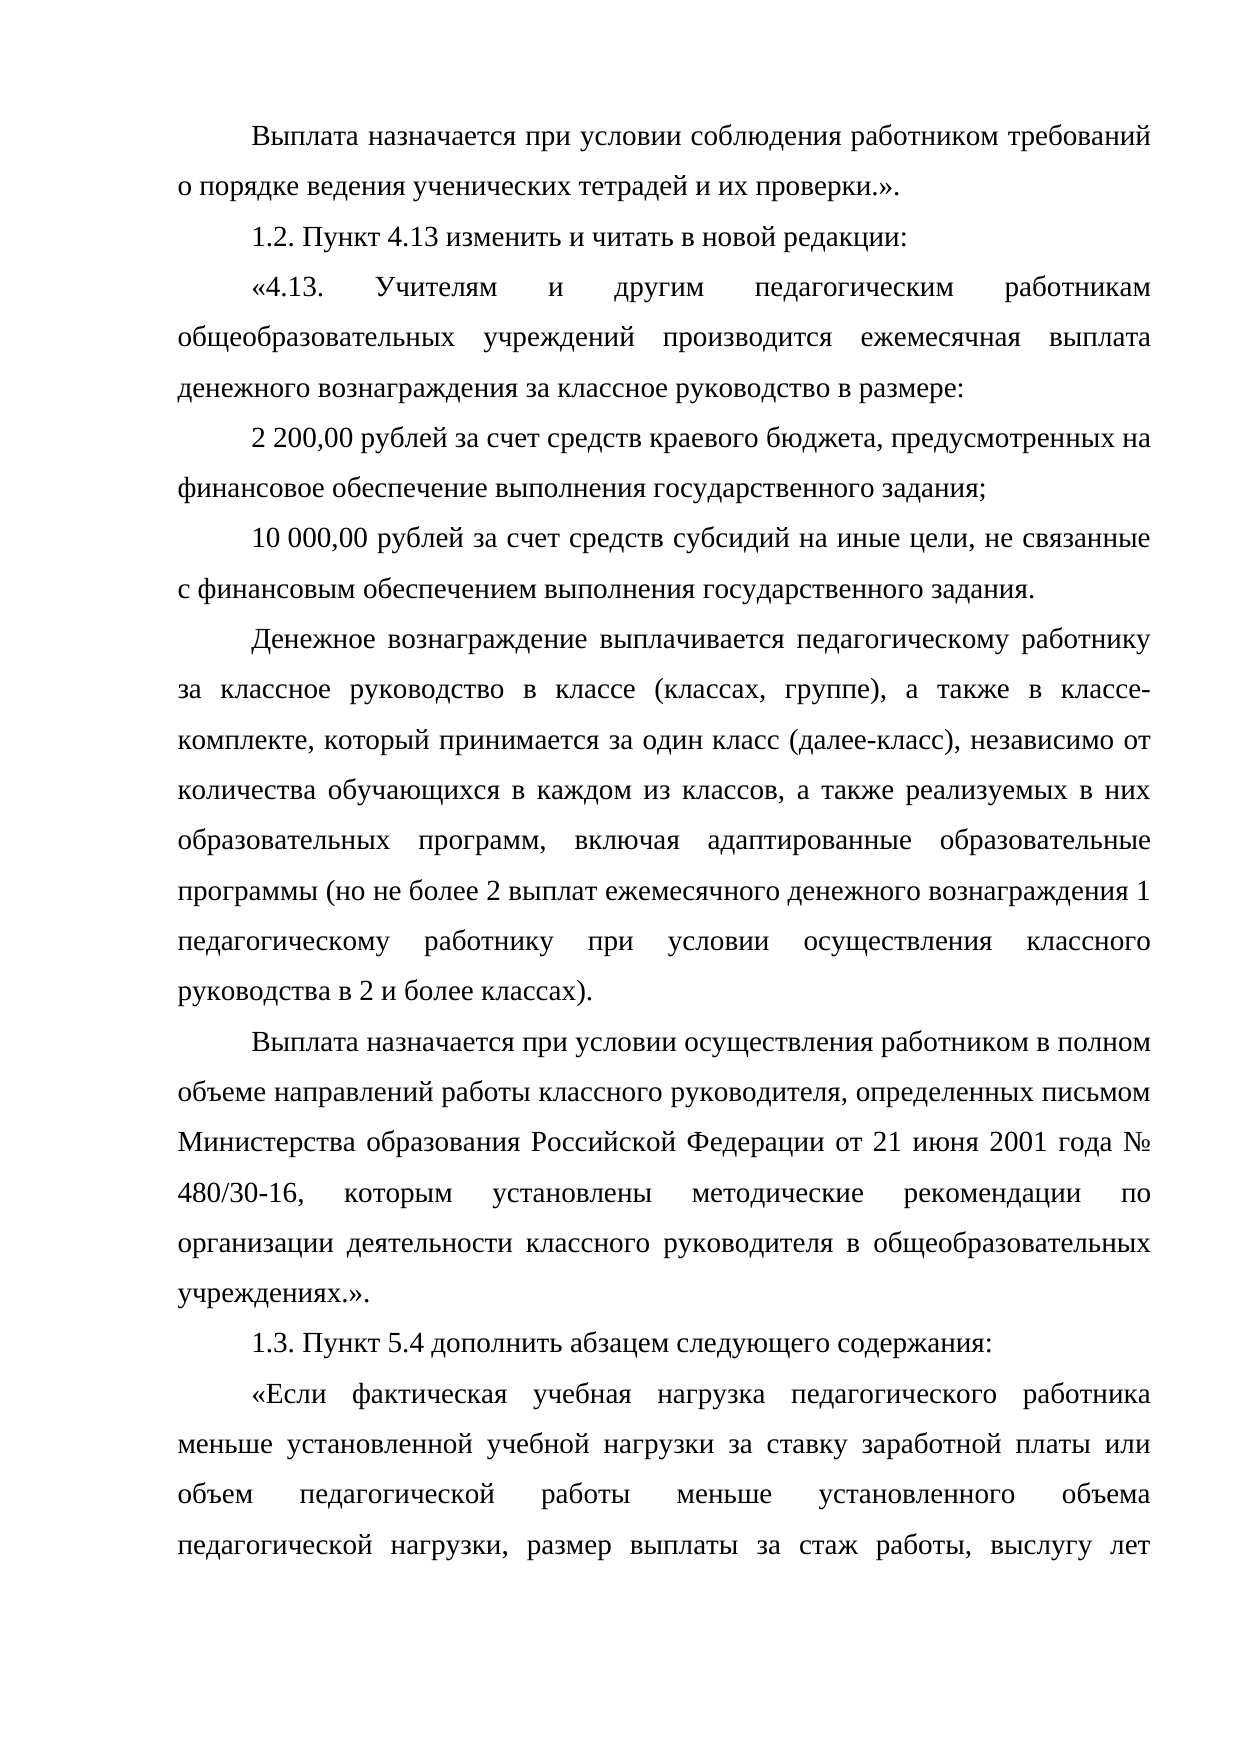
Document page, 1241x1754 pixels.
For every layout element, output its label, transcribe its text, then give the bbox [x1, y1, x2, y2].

text Денежное вознаграждение выплачивается педагогическому работнику за классное руководство в классе (классах, группе), а также в классе-комплекте, который принимается за один класс (далее-класс), независимо от количества обучающихся в каждом из классов, а также реализуемых в них образовательных программ, включая адаптированные образовательные программы (но не более 2 выплат ежемесячного денежного вознаграждения 1 педагогическому работнику при условии осуществления классного руководства в 2 и более классах). [177, 621, 1152, 1007]
text 2 200,00 рублей за счет средств краевого бюджета, предусмотренных на финансовое обеспечение выполнения государственного задания; [177, 420, 1152, 504]
text Выплата назначается при условии соблюдения работником требований о порядке ведения ученических тетрадей и их проверки.». [177, 118, 1152, 202]
text 1.3. Пункт 5.4 дополнить абзацем следующего содержания: [177, 1326, 1152, 1359]
text 10 000,00 рублей за счет средств субсидий на иные цели, не связанные с финансовым обеспечением выполнения государственного задания. [177, 521, 1152, 604]
text Выплата назначается при условии осуществления работником в полном объеме направлений работы классного руководителя, определенных письмом Министерства образования Российской Федерации от 21 июня 2001 года № 480/30-16, которым установлены методические рекомендации по организации деятельности классного руководителя в общеобразовательных учреждениях.». [177, 1024, 1152, 1309]
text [177, 1376, 1152, 1560]
text 1.2. Пункт 4.13 изменить и читать в новой редакции: [177, 219, 1152, 252]
text «4.13. Учителям и другим педагогическим работникам общеобразовательных учреждений производится ежемесячная выплата денежного вознаграждения за классное руководство в размере: [177, 269, 1152, 403]
